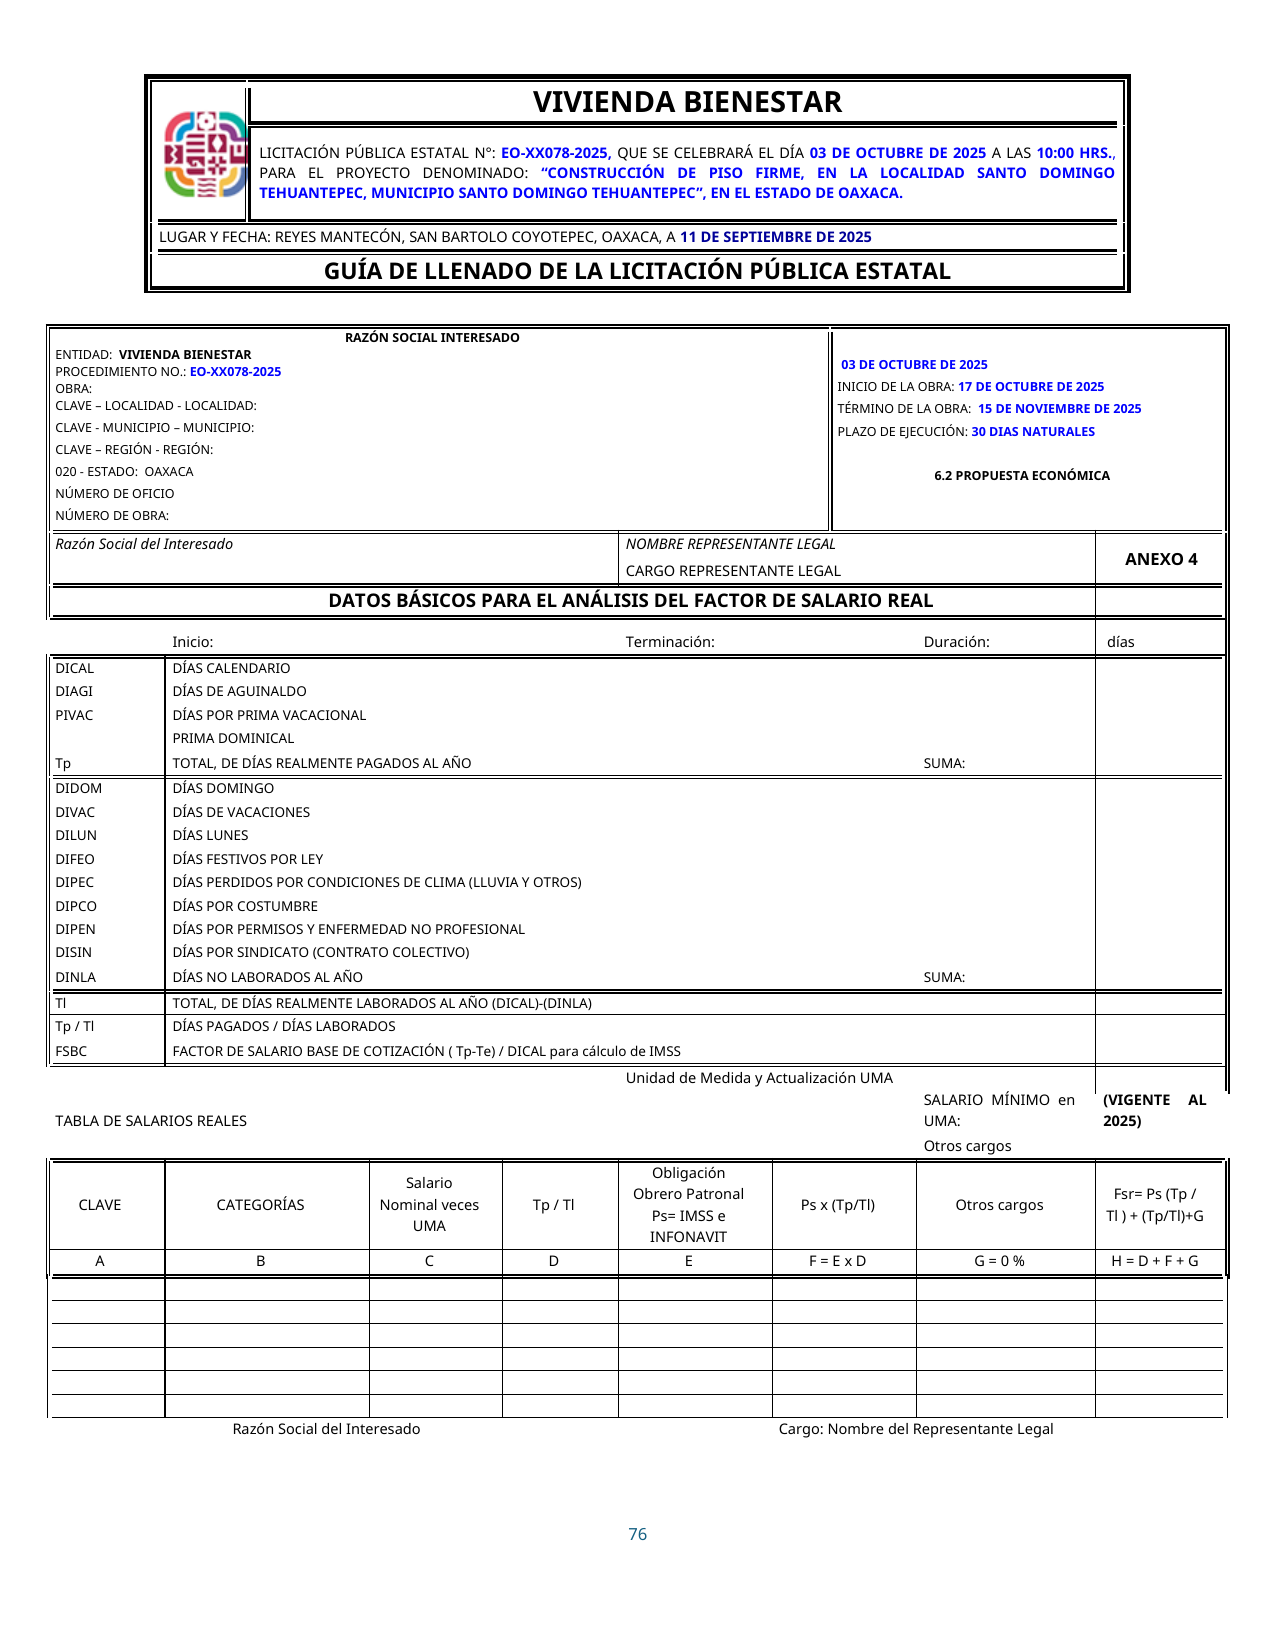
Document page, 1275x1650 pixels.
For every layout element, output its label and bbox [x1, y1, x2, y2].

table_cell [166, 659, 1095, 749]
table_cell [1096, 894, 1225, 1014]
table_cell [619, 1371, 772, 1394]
picture [153, 103, 245, 203]
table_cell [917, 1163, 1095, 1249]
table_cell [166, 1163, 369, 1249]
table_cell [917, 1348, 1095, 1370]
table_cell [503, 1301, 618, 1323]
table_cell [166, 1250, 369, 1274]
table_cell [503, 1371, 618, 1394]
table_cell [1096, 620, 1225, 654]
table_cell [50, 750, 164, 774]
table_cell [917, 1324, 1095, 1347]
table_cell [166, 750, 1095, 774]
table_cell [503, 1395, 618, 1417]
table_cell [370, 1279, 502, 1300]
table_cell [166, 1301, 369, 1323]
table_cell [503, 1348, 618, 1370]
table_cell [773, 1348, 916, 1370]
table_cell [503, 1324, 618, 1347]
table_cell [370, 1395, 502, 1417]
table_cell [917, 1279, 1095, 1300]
picture [251, 103, 260, 121]
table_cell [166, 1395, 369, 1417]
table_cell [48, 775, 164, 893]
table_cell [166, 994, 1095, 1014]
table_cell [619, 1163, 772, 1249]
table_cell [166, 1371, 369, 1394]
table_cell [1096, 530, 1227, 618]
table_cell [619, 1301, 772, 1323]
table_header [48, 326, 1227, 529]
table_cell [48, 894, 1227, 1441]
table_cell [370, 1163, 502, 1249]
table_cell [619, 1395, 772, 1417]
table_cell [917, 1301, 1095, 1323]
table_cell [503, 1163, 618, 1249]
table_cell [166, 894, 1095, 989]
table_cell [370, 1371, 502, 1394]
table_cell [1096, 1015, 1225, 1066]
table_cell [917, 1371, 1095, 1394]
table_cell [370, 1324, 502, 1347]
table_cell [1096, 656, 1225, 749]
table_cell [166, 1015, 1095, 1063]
picture [246, 103, 260, 203]
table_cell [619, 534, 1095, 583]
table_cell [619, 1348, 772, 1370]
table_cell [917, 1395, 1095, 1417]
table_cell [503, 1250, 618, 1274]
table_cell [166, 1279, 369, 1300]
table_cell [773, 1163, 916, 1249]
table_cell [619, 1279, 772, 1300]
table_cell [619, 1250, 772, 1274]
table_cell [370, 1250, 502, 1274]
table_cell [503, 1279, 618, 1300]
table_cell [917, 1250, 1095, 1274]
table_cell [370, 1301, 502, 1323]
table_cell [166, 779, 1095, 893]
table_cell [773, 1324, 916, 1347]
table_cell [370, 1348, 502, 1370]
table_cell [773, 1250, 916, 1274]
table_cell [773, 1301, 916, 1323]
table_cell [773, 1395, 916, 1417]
picture [251, 128, 260, 203]
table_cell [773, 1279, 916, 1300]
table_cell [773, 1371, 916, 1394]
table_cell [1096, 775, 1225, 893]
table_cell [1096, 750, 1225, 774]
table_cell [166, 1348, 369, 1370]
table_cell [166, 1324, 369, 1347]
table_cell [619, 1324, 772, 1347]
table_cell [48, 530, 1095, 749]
